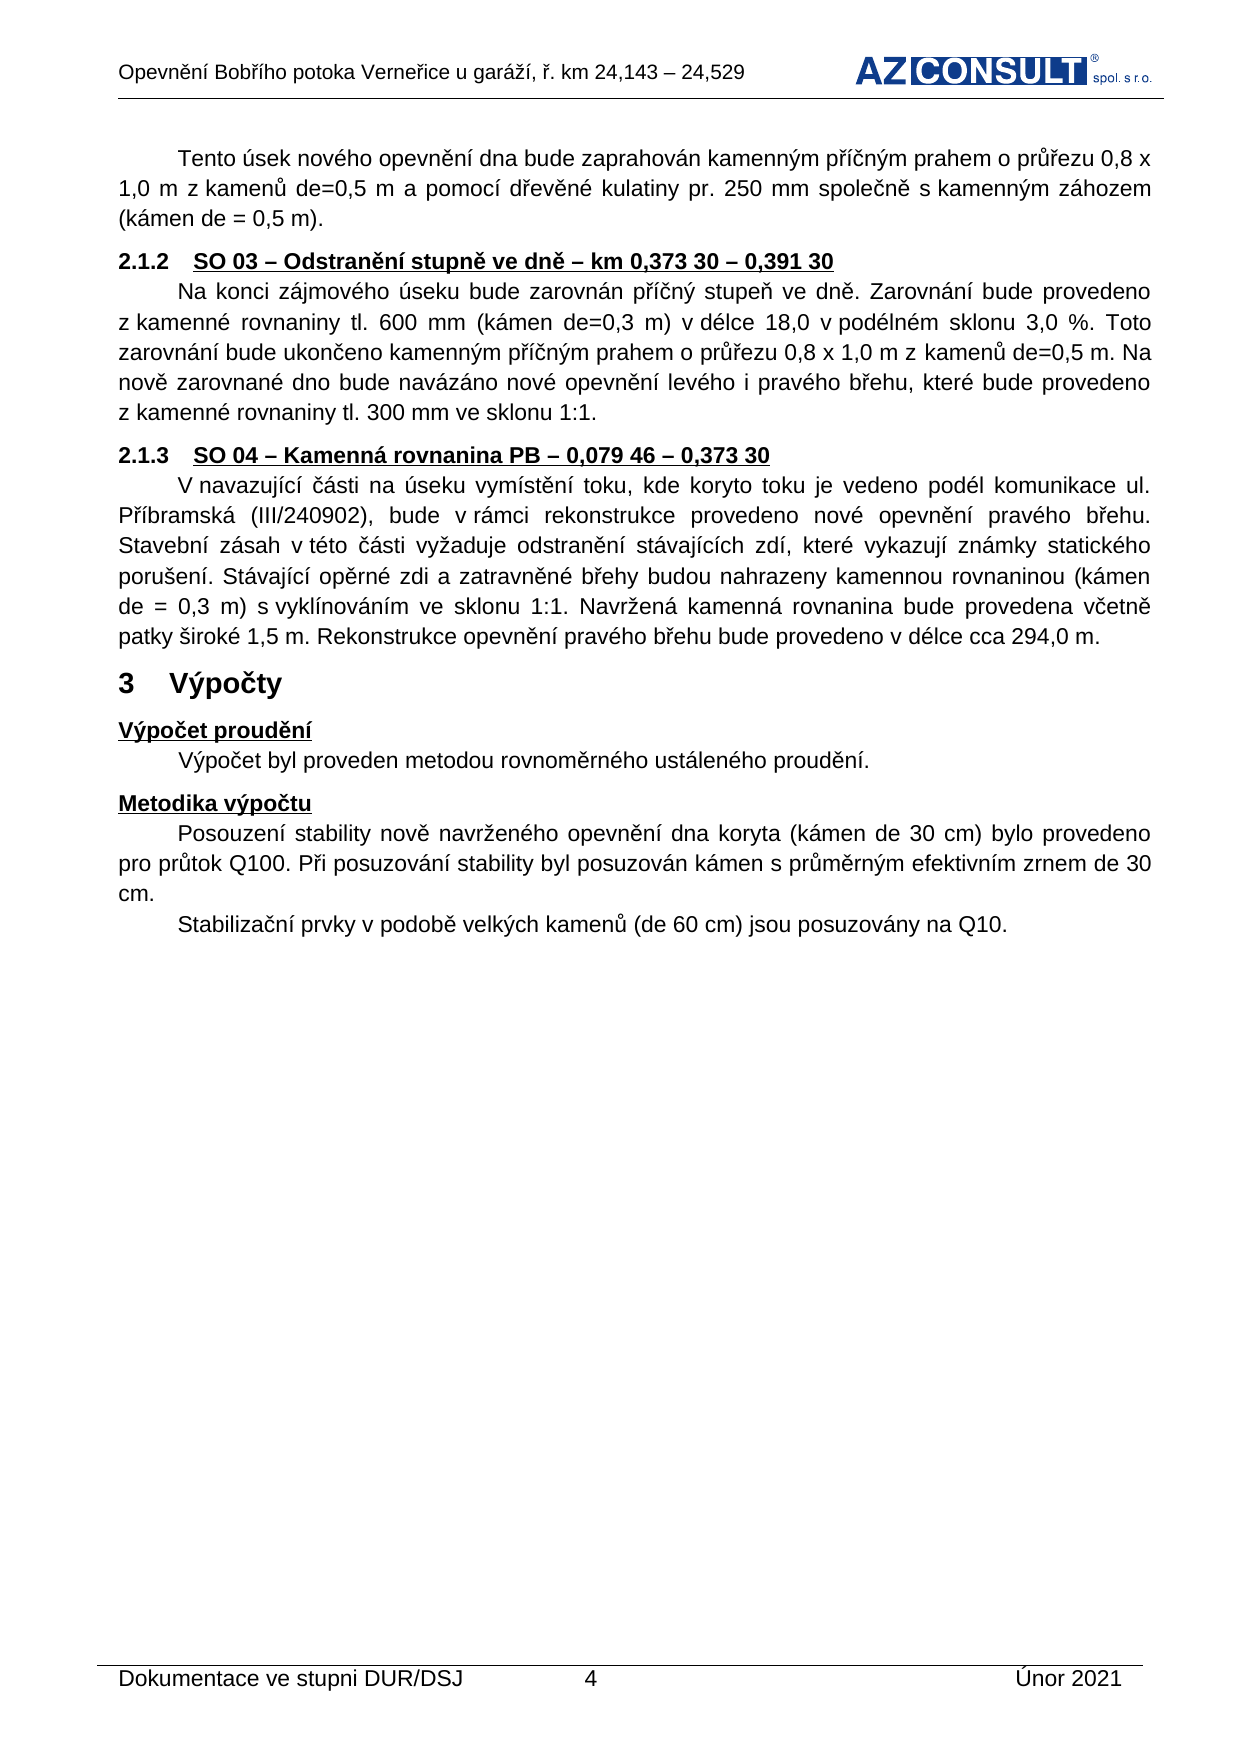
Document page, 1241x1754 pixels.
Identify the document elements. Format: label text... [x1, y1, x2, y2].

subtitle Výpočty [118, 666, 1152, 699]
subtitle Výpočet proudění [118, 717, 1152, 743]
text V navazující části na úseku vymístění toku, kde koryto toku je vedeno podél komunikace ul. Příbramská (III/240902), bude v rámci rekonstrukce provedeno nové opevnění pravého břehu. Stavební zásah v této části vyžaduje odstranění stávajících zdí, které vykazují známky statického porušení. Stávající opěrné zdi a zatravněné břehy budou nahrazeny kamennou rovnaninou (kámen de = 0,3 m) s vyklínováním ve sklonu 1:1. Navržená kamenná rovnanina bude provedena včetně patky široké 1,5 m. Rekonstrukce opevnění pravého břehu bude provedeno v délce cca 294,0 m. [118, 472, 1152, 649]
text Tento úsek nového opevnění dna bude zaprahován kamenným příčným prahem o průřezu 0,8 x 1,0 m z kamenů de=0,5 m a pomocí dřevěné kulatiny pr. 250 mm společně s kamenným záhozem (kámen de = 0,5 m). [118, 145, 1152, 232]
text Posouzení stability nově navrženého opevnění dna koryta (kámen de 30 cm) bylo provedeno pro průtok Q100. Při posuzování stability byl posuzován kámen s průměrným efektivním zrnem de 30 cm. [118, 820, 1152, 907]
subtitle Metodika výpočtu [118, 790, 1152, 816]
text Výpočet byl proveden metodou rovnoměrného ustáleného proudění. [118, 747, 1152, 773]
subtitle SO 03 – Odstranění stupně ve dně – km 0,373 30 – 0,391 30 [118, 248, 1152, 274]
text Stabilizační prvky v podobě velkých kamenů (de 60 cm) jsou posuzovány na Q10. [118, 911, 1152, 937]
text Na konci zájmového úseku bude zarovnán příčný stupeň ve dně. Zarovnání bude provedeno z kamenné rovnaniny tl. 600 mm (kámen de=0,3 m) v délce 18,0 v podélném sklonu 3,0 %. Toto zarovnání bude ukončeno kamenným příčným prahem o průřezu 0,8 x 1,0 m z kamenů de=0,5 m. Na nově zarovnané dno bude navázáno nové opevnění levého i pravého břehu, které bude provedeno z kamenné rovnaniny tl. 300 mm ve sklonu 1:1. [118, 278, 1152, 425]
subtitle SO 04 – Kamenná rovnanina PB – 0,079 46 – 0,373 30 [118, 442, 1152, 468]
